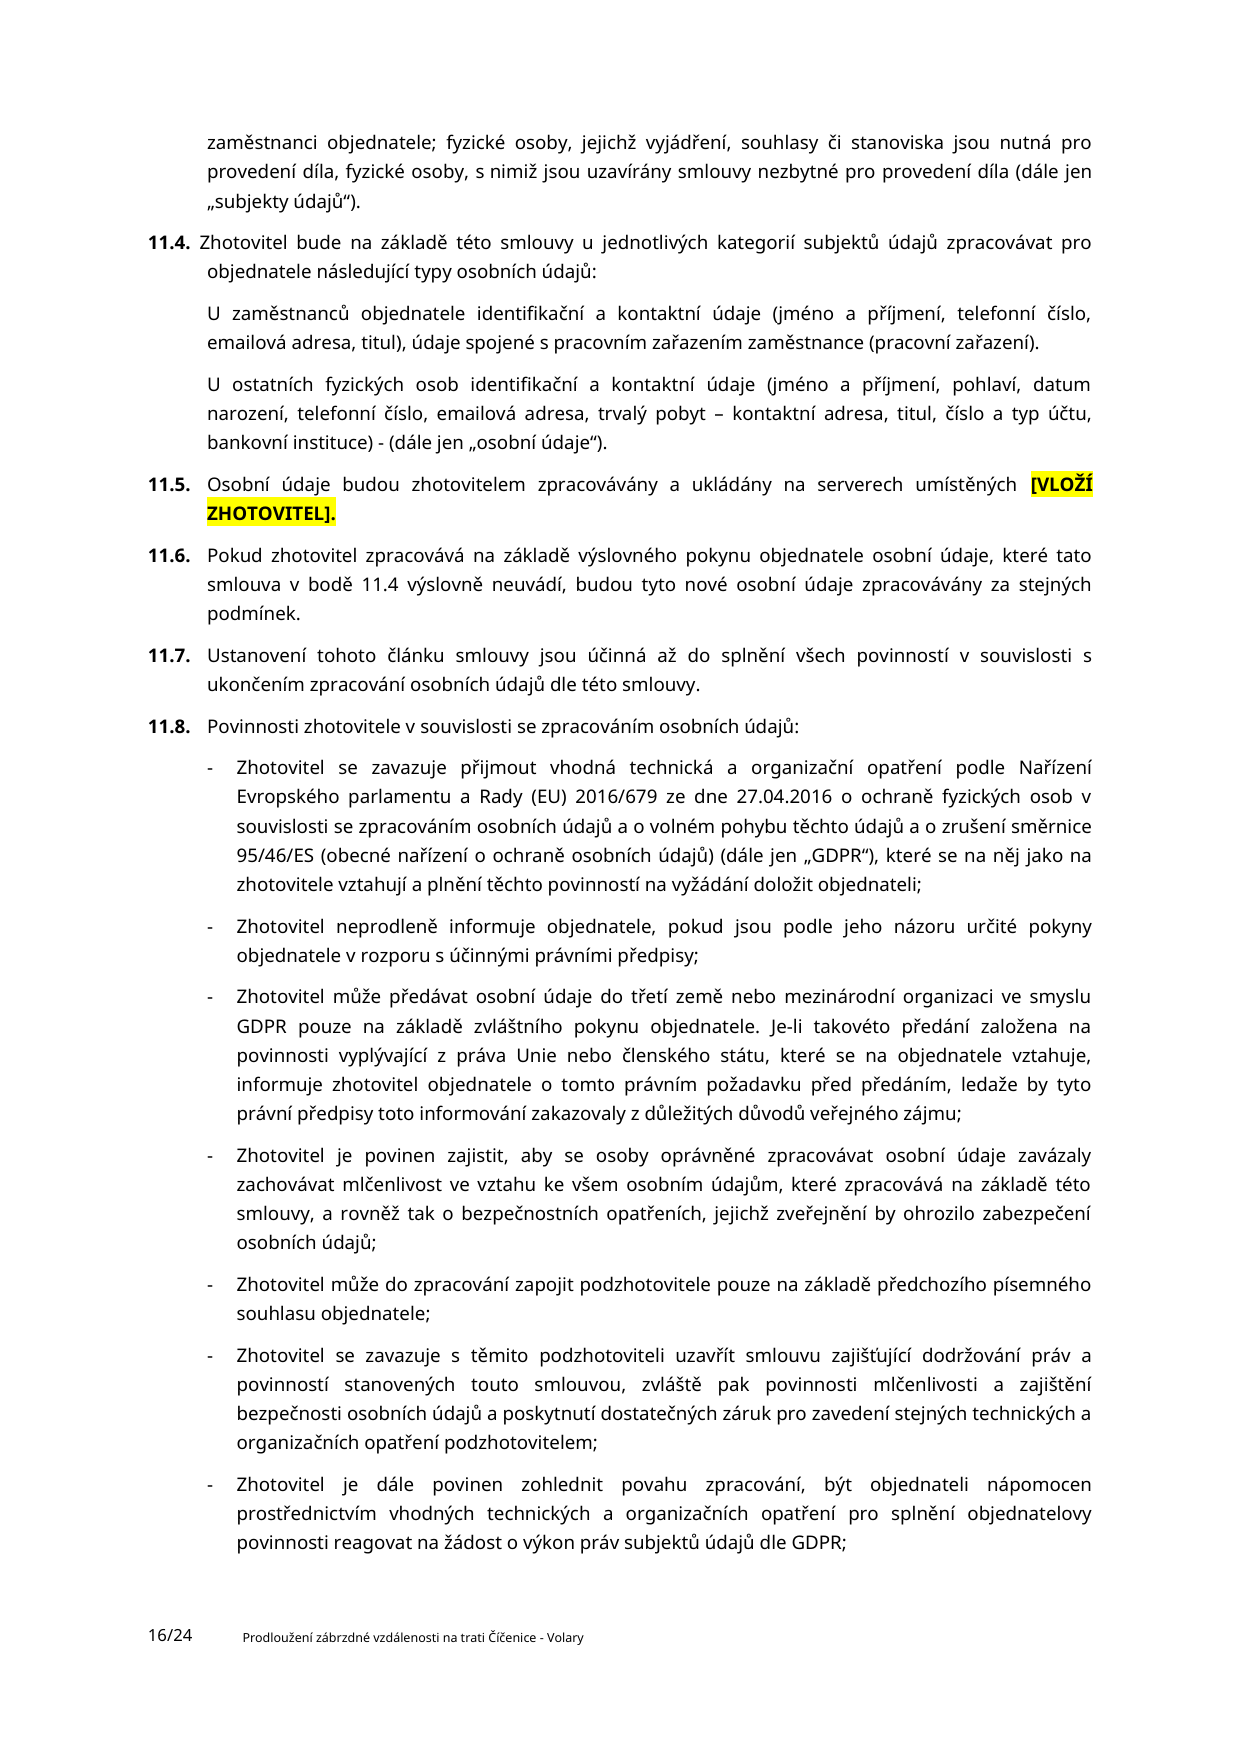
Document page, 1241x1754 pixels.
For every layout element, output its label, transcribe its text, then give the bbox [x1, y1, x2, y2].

text - Zhotovitel se zavazuje přijmout vhodná technická a organizační opatření podle Nařízení Evropského parlamentu a Rady (EU) 2016/679 ze dne 27.04.2016 o ochraně fyzických osob v souvislosti se zpracováním osobních údajů a o volném pohybu těchto údajů a o zrušení směrnice 95/46/ES (obecné nařízení o ochraně osobních údajů) (dále jen „GDPR“), které se na něj jako na zhotovitele vztahují a plnění těchto povinností na vyžádání doložit objednateli; [207, 751, 1092, 897]
text U ostatních fyzických osob identifikační a kontaktní údaje (jméno a příjmení, pohlaví, datum narození, telefonní číslo, emailová adresa, trvalý pobyt – kontaktní adresa, titul, číslo a typ účtu, bankovní instituce) - (dále jen „osobní údaje“). [207, 368, 1092, 456]
text 11.5. Osobní údaje budou zhotovitelem zpracovávány a ukládány na serverech umístěných [VLOŽÍ ZHOTOVITEL]. [148, 468, 1092, 526]
text - Zhotovitel může předávat osobní údaje do třetí země nebo mezinárodní organizaci ve smyslu GDPR pouze na základě zvláštního pokynu objednatele. Je-li takovéto předání založena na povinnosti vyplývající z práva Unie nebo členského státu, které se na objednatele vztahuje, informuje zhotovitel objednatele o tomto právním požadavku před předáním, ledaže by tyto právní předpisy toto informování zakazovaly z důležitých důvodů veřejného zájmu; [207, 981, 1092, 1126]
text - Zhotovitel se zavazuje s těmito podzhotoviteli uzavřít smlouvu zajišťující dodržování práv a povinností stanovených touto smlouvou, zvláště pak povinnosti mlčenlivosti a zajištění bezpečnosti osobních údajů a poskytnutí dostatečných záruk pro zavedení stejných technických a organizačních opatření podzhotovitelem; [207, 1339, 1092, 1456]
text 11.4. Zhotovitel bude na základě této smlouvy u jednotlivých kategorií subjektů údajů zpracovávat pro objednatele následující typy osobních údajů: [148, 226, 1092, 285]
text 11.7. Ustanovení tohoto článku smlouvy jsou účinná až do splnění všech povinností v souvislosti s ukončením zpracování osobních údajů dle této smlouvy. [148, 639, 1092, 697]
text 11.8. Povinnosti zhotovitele v souvislosti se zpracováním osobních údajů: [148, 710, 1092, 739]
text zaměstnanci objednatele; fyzické osoby, jejichž vyjádření, souhlasy či stanoviska jsou nutná pro provedení díla, fyzické osoby, s nimiž jsou uzavírány smlouvy nezbytné pro provedení díla (dále jen „subjekty údajů“). [207, 126, 1092, 214]
text - Zhotovitel je dále povinen zohlednit povahu zpracování, být objednateli nápomocen prostřednictvím vhodných technických a organizačních opatření pro splnění objednatelovy povinnosti reagovat na žádost o výkon práv subjektů údajů dle GDPR; [207, 1468, 1092, 1556]
text - Zhotovitel může do zpracování zapojit podzhotovitele pouze na základě předchozího písemného souhlasu objednatele; [207, 1268, 1092, 1326]
text 11.6. Pokud zhotovitel zpracovává na základě výslovného pokynu objednatele osobní údaje, které tato smlouva v bodě 11.4 výslovně neuvádí, budou tyto nové osobní údaje zpracovávány za stejných podmínek. [148, 539, 1092, 626]
text - Zhotovitel je povinen zajistit, aby se osoby oprávněné zpracovávat osobní údaje zavázaly zachovávat mlčenlivost ve vztahu ke všem osobním údajům, které zpracovává na základě této smlouvy, a rovněž tak o bezpečnostních opatřeních, jejichž zveřejnění by ohrozilo zabezpečení osobních údajů; [207, 1139, 1092, 1256]
text U zaměstnanců objednatele identifikační a kontaktní údaje (jméno a příjmení, telefonní číslo, emailová adresa, titul), údaje spojené s pracovním zařazením zaměstnance (pracovní zařazení). [207, 297, 1092, 356]
text - Zhotovitel neprodleně informuje objednatele, pokud jsou podle jeho názoru určité pokyny objednatele v rozporu s účinnými právními předpisy; [207, 910, 1092, 968]
